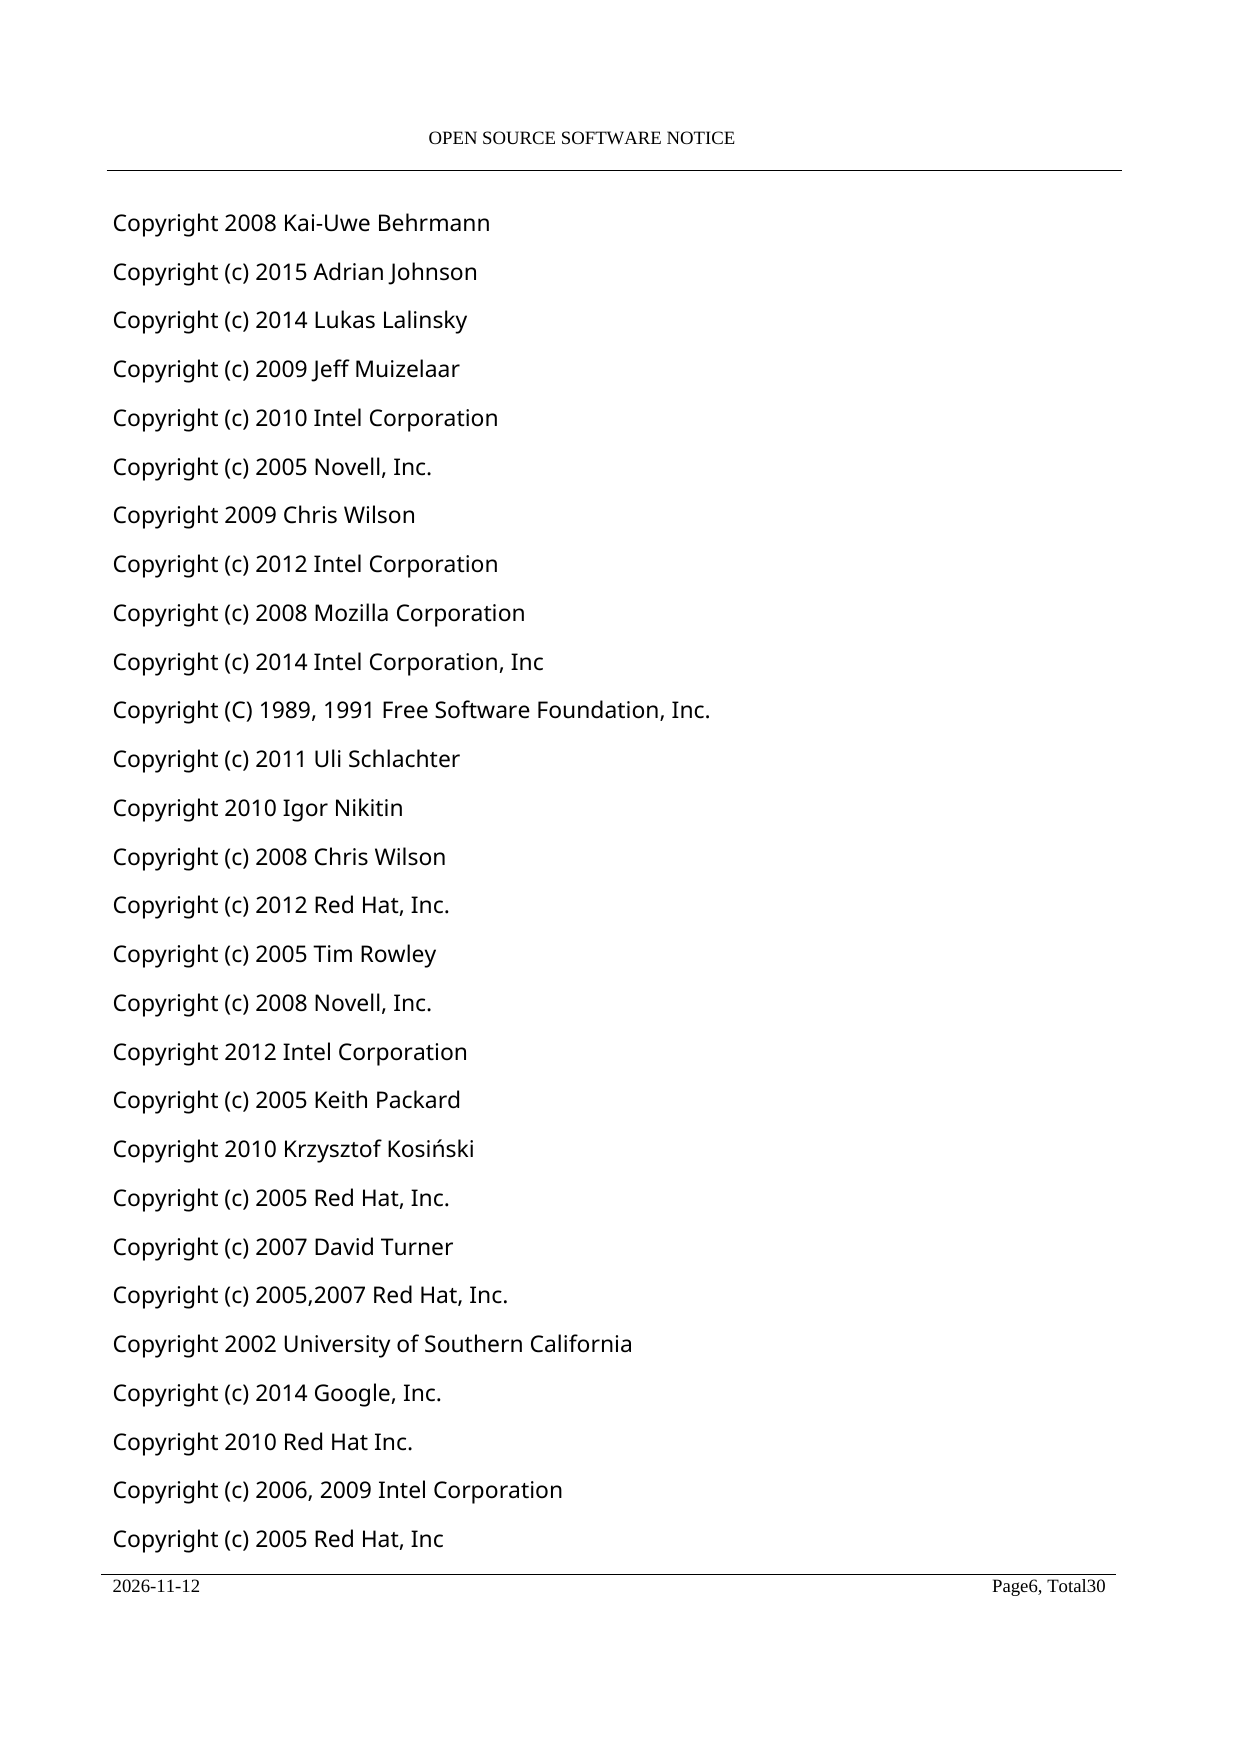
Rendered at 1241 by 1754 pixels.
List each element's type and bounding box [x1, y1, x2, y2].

text [112, 206, 1128, 1555]
